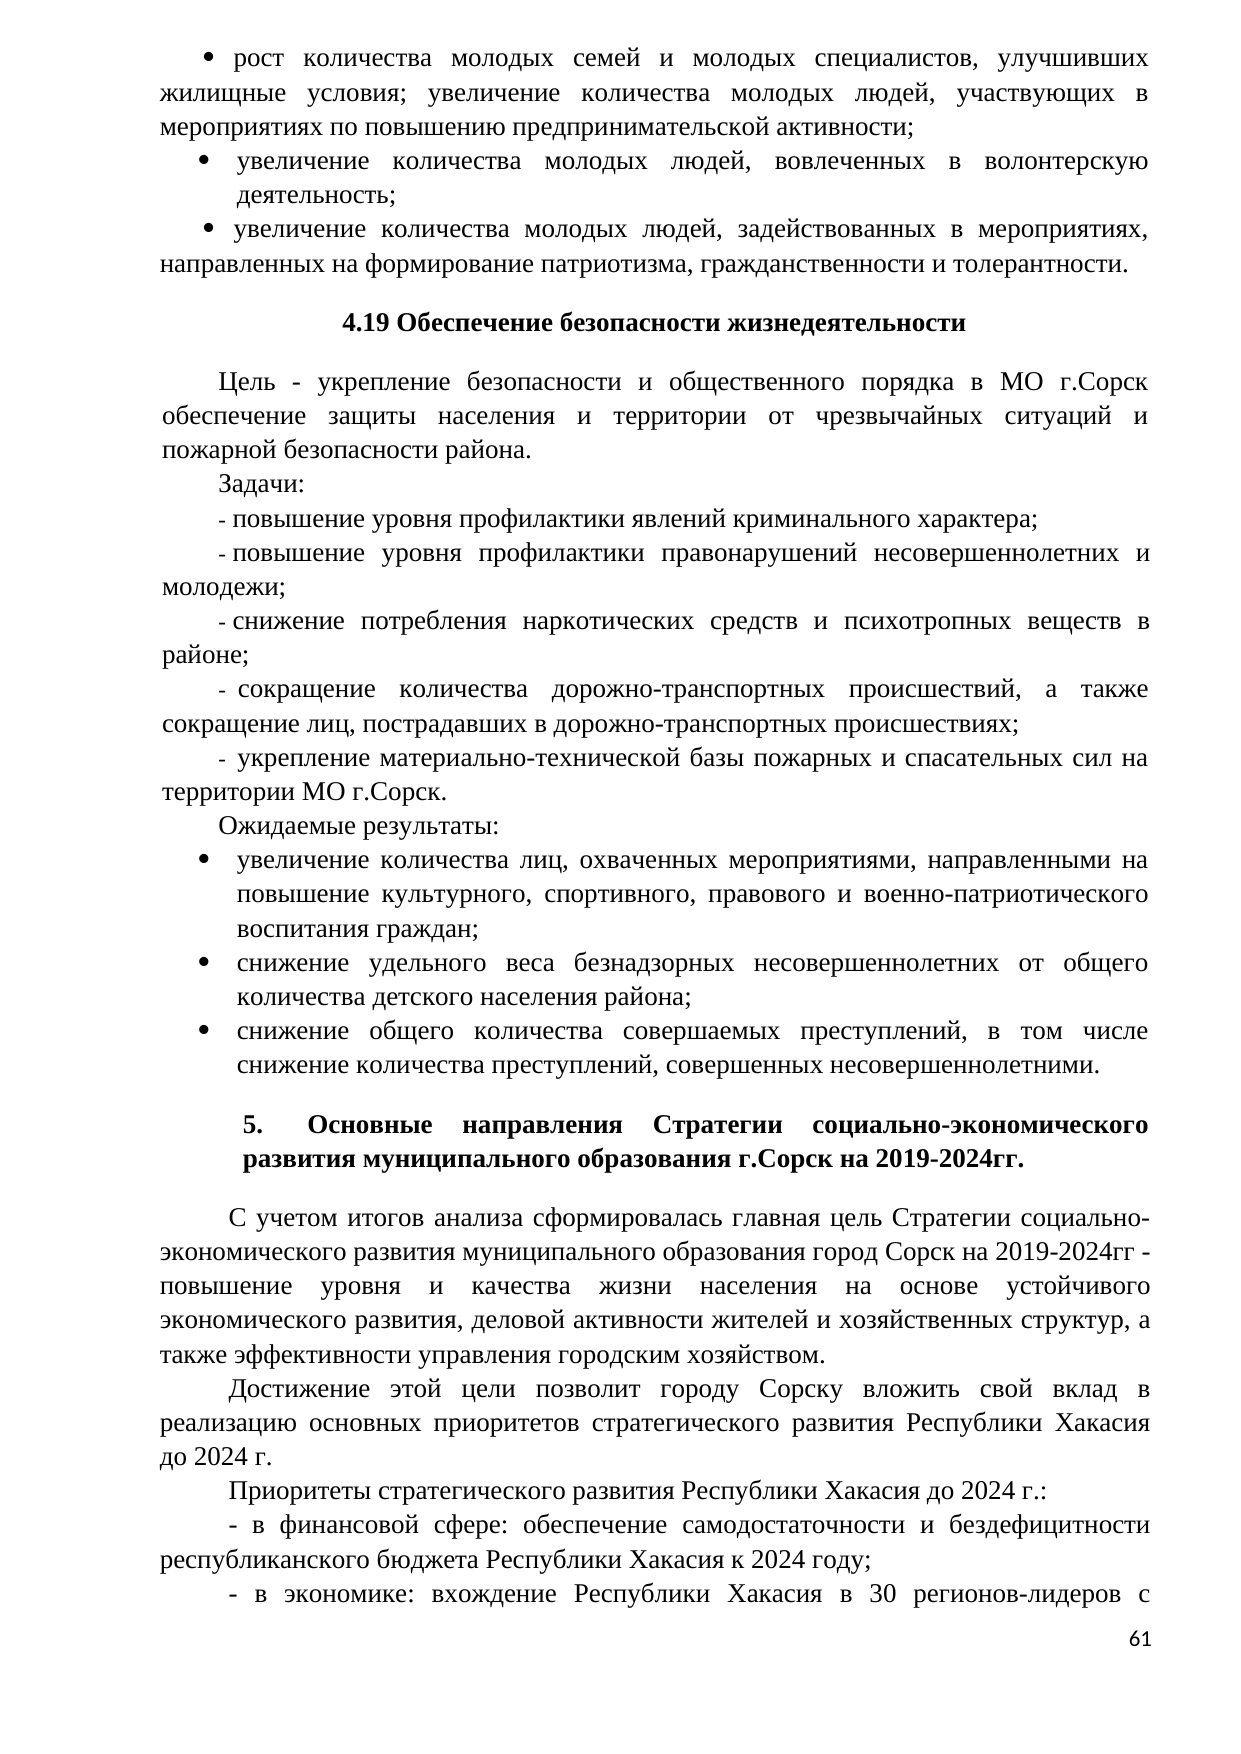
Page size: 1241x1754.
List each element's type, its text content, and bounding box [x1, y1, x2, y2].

list снижение общего количества совершаемых преступлений, в том числе снижение количества преступлений, совершенных несовершеннолетними. [199, 1014, 1149, 1080]
text Ожидаемые результаты: [162, 809, 1152, 840]
list увеличение количества молодых людей, задействованных в мероприятиях, направленных на формирование патриотизма, гражданственности и толерантности. [159, 212, 1149, 278]
text Задачи: [162, 467, 1149, 499]
text Достижение этой цели позволит городу Сорску вложить свой вклад в реализацию основных приоритетов стратегического развития Республики Хакасия до 2024 г. [159, 1372, 1152, 1471]
list увеличение количества молодых людей, вовлеченных в волонтерскую деятельность; [199, 144, 1149, 209]
list снижение потребления наркотических средств и психотропных веществ в районе; [162, 604, 1152, 669]
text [159, 1577, 1152, 1608]
list укрепление материально-технической базы пожарных и спасательных сил на территории МО г.Сорск. [162, 741, 1149, 806]
list сокращение количества дорожно-транспортных происшествий, а также сокращение лиц, пострадавших в дорожно-транспортных происшествиях; [162, 672, 1149, 738]
text 4.19 Обеспечение безопасности жизнедеятельности [159, 306, 1149, 337]
list снижение удельного веса безнадзорных несовершеннолетних от общего количества детского населения района; [199, 946, 1149, 1011]
list повышение уровня профилактики явлений криминального характера; [162, 502, 1152, 533]
list повышение уровня профилактики правонарушений несовершеннолетних и молодежи; [162, 536, 1152, 601]
text С учетом итогов анализа сформировалась главная цель Стратегии социально-экономического развития муниципального образования город Сорск на 2019-2024гг - повышение уровня и качества жизни населения на основе устойчивого экономического развития, деловой активности жителей и хозяйственных структур, а также эффективности управления городским хозяйством. [159, 1201, 1152, 1369]
list увеличение количества лиц, охваченных мероприятиями, направленными на повышение культурного, спортивного, правового и военно-патриотического воспитания граждан; [199, 843, 1149, 943]
text Цель - укрепление безопасности и общественного порядка в МО г.Сорск обеспечение защиты населения и территории от чрезвычайных ситуаций и пожарной безопасности района. [162, 365, 1149, 464]
text Приоритеты стратегического развития Республики Хакасия до 2024 г.: [159, 1474, 1152, 1506]
text - в финансовой сфере: обеспечение самодостаточности и бездефицитности республиканского бюджета Республики Хакасия к 2024 году; [159, 1509, 1152, 1574]
list рост количества молодых семей и молодых специалистов, улучшивших жилищные условия; увеличение количества молодых людей, участвующих в мероприятиях по повышению предпринимательской активности; [159, 41, 1149, 141]
list Основные направления Стратегии социально-экономического развития муниципального образования г.Сорск на 2019-2024гг. [243, 1108, 1149, 1173]
